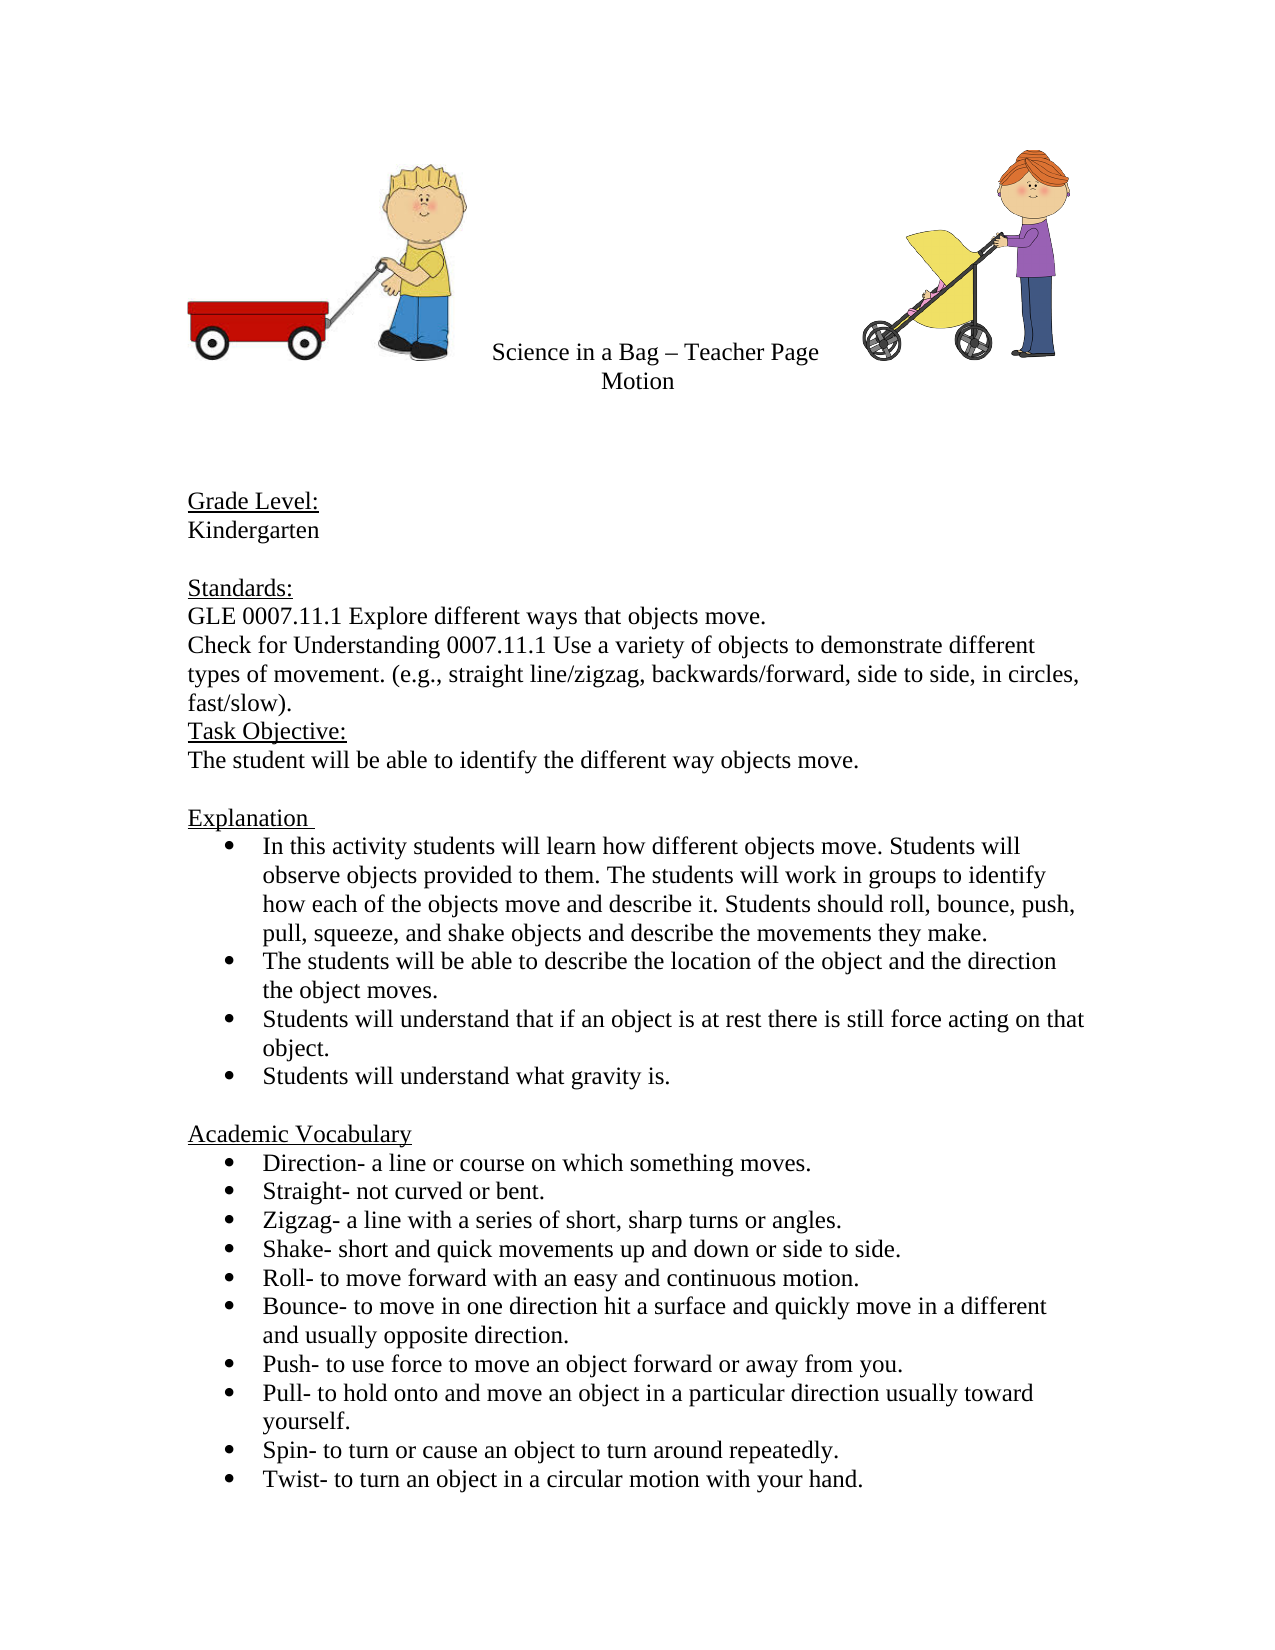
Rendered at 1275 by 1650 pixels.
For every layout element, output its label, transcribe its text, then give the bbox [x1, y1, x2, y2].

list Students will understand that if an object is at rest there is still force acting on that object. [225, 1004, 1087, 1061]
text Grade Level: [187, 486, 1087, 515]
text GLE 0007.11.1 Explore different ways that objects move. [187, 601, 1087, 630]
list Straight- not curved or bent. [225, 1176, 1087, 1205]
text The student will be able to identify the different way objects move. [187, 745, 1087, 774]
text Academic Vocabulary [187, 1119, 1087, 1148]
text Kindergarten [187, 515, 1087, 544]
list Twist- to turn an object in a circular motion with your hand. [225, 1464, 1087, 1493]
list In this activity students will learn how different objects move. Students will observe objects provided to them. The students will work in groups to identify how each of the objects move and describe it. Students should roll, bounce, push, pull, squeeze, and shake objects and describe the movements they make. [225, 831, 1087, 946]
list Direction- a line or course on which something moves. [225, 1148, 1087, 1176]
list Roll- to move forward with an easy and continuous motion. [225, 1263, 1087, 1291]
list Pull- to hold onto and move an object in a particular direction usually toward yourself. [225, 1378, 1087, 1435]
list Shake- short and quick movements up and down or side to side. [225, 1234, 1087, 1263]
text Task Objective: [187, 716, 1087, 745]
picture [187, 164, 467, 361]
list Push- to use force to move an object forward or away from you. [225, 1349, 1087, 1378]
text Explanation [187, 803, 1087, 831]
list Zigzag- a line with a series of short, sharp turns or angles. [225, 1205, 1087, 1234]
picture [862, 150, 1070, 361]
list Students will understand what gravity is. [225, 1061, 1087, 1090]
list Spin- to turn or cause an object to turn around repeatedly. [225, 1435, 1087, 1464]
text Check for Understanding 0007.11.1 Use a variety of objects to demonstrate different types of movement. (e.g., straight line/zigzag, backwards/forward, side to side, in circles, fast/slow). [187, 630, 1087, 716]
text Standards: [187, 573, 1087, 601]
list Bounce- to move in one direction hit a surface and quickly move in a different and usually opposite direction. [225, 1291, 1087, 1349]
text Motion [187, 366, 1087, 395]
list The students will be able to describe the location of the object and the direction the object moves. [225, 946, 1087, 1004]
